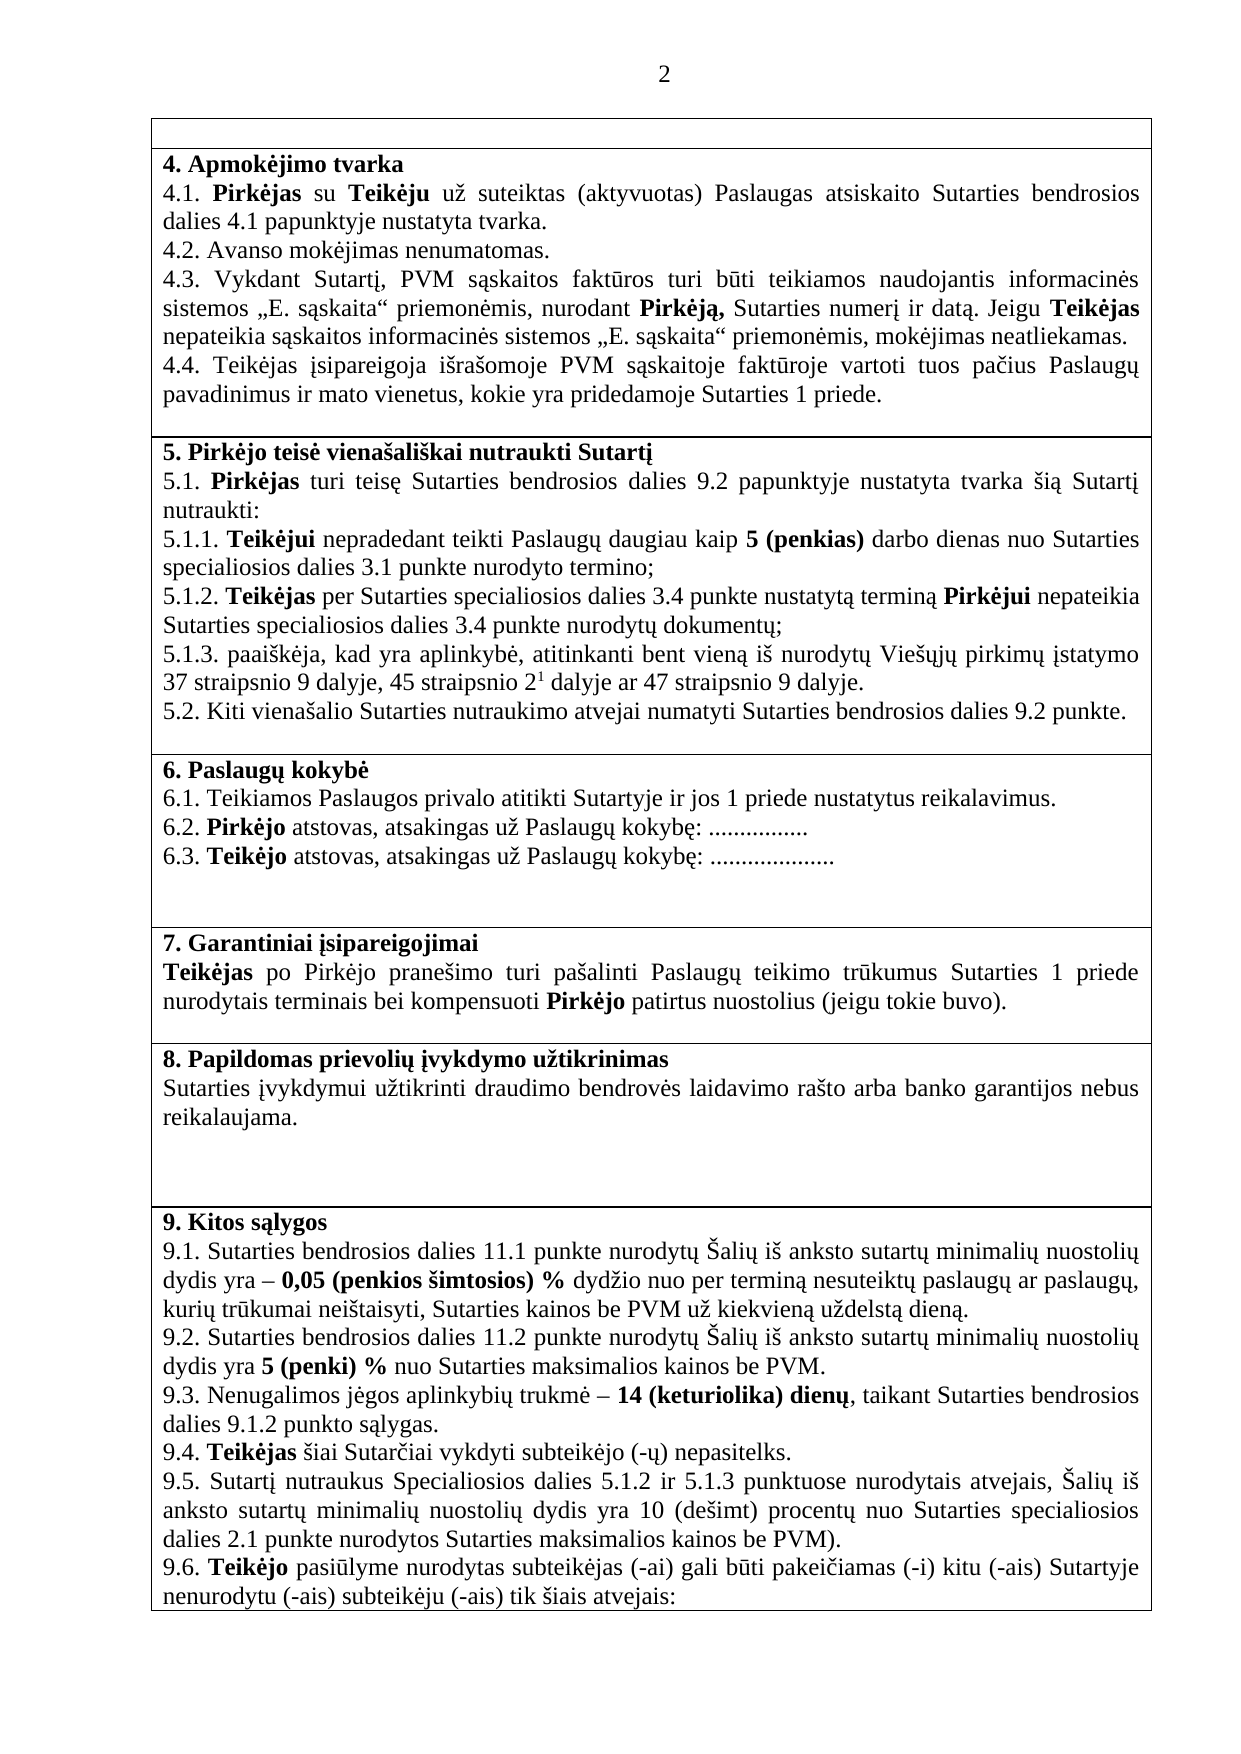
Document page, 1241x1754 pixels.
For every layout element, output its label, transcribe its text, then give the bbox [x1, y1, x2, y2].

table_cell 5. Pirkėjo teisė vienašališkai nutraukti Sutartį 5.1. Pirkėjas turi teisę Sutarties bendrosios dalies 9.2 papunktyje nustatyta tvarka šią Sutartį nutraukti: 5.1.1. Teikėjui nepradedant teikti Paslaugų daugiau kaip 5 (penkias) darbo dienas nuo Sutarties specialiosios dalies 3.1 punkte nurodyto termino; 5.1.2. Teikėjas per Sutarties specialiosios dalies 3.4 punkte nustatytą terminą Pirkėjui nepateikia Sutarties specialiosios dalies 3.4 punkte nurodytų dokumentų; 5.1.3. paaiškėja, kad yra aplinkybė, atitinkanti bent vieną iš nurodytų Viešųjų pirkimų įstatymo 37 straipsnio 9 dalyje, 45 straipsnio 21 dalyje ar 47 straipsnio 9 dalyje. 5.2. Kiti vienašalio Sutarties nutraukimo atvejai numatyti Sutarties bendrosios dalies 9.2 punkte. [152, 438, 1151, 754]
table_cell 7. Garantiniai įsipareigojimai Teikėjas po Pirkėjo pranešimo turi pašalinti Paslaugų teikimo trūkumus Sutarties 1 priede nurodytais terminais bei kompensuoti Pirkėjo patirtus nuostolius (jeigu tokie buvo). [152, 928, 1151, 1043]
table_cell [152, 119, 1151, 148]
table_cell 4. Apmokėjimo tvarka 4.1. Pirkėjas su Teikėju už suteiktas (aktyvuotas) Paslaugas atsiskaito Sutarties bendrosios dalies 4.1 papunktyje nustatyta tvarka. 4.2. Avanso mokėjimas nenumatomas. 4.3. Vykdant Sutartį, PVM sąskaitos faktūros turi būti teikiamos naudojantis informacinės sistemos „E. sąskaita“ priemonėmis, nurodant Pirkėją, Sutarties numerį ir datą. Jeigu Teikėjas nepateikia sąskaitos informacinės sistemos „E. sąskaita“ priemonėmis, mokėjimas neatliekamas. 4.4. Teikėjas įsipareigoja išrašomoje PVM sąskaitoje faktūroje vartoti tuos pačius Paslaugų pavadinimus ir mato vienetus, kokie yra pridedamoje Sutarties 1 priede. [152, 149, 1151, 436]
table_cell 8. Papildomas prievolių įvykdymo užtikrinimas Sutarties įvykdymui užtikrinti draudimo bendrovės laidavimo rašto arba banko garantijos nebus reikalaujama. [152, 1044, 1151, 1206]
table_cell 6. Paslaugų kokybė 6.1. Teikiamos Paslaugos privalo atitikti Sutartyje ir jos 1 priede nustatytus reikalavimus. 6.2. Pirkėjo atstovas, atsakingas už Paslaugų kokybę: ................ 6.3. Teikėjo atstovas, atsakingas už Paslaugų kokybę: .................... [152, 755, 1151, 927]
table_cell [152, 1208, 1151, 1610]
